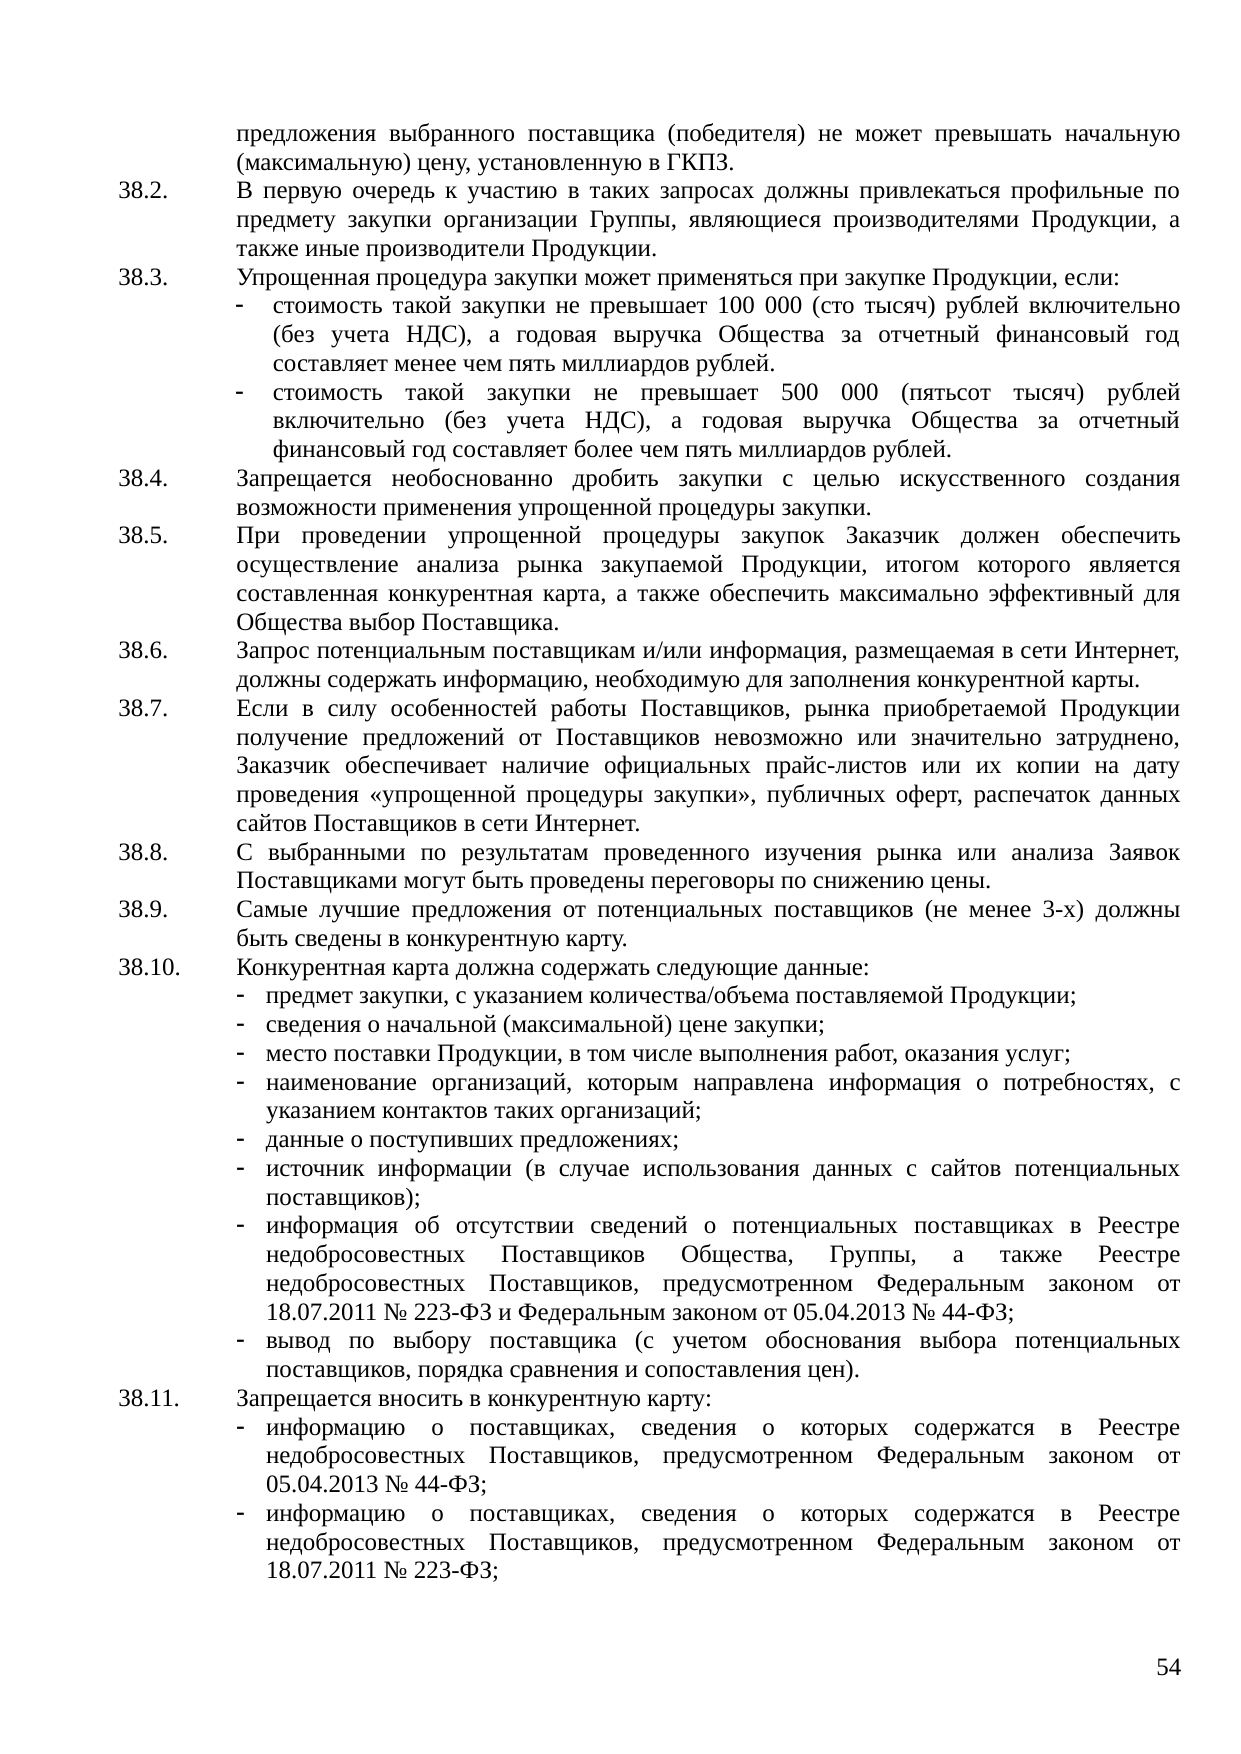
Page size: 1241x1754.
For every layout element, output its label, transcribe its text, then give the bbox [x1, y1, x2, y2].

list Если в силу особенностей работы Поставщиков, рынка приобретаемой Продукции получение предложений от Поставщиков невозможно или значительно затруднено, Заказчик обеспечивает наличие официальных прайс-листов или их копии на дату проведения «упрощенной процедуры закупки», публичных оферт, распечаток данных сайтов Поставщиков в сети Интернет. [118, 693, 1181, 837]
list стоимость такой закупки не превышает 500 000 (пятьсот тысяч) рублей включительно (без учета НДС), а годовая выручка Общества за отчетный финансовый год составляет более чем пять миллиардов рублей. [235, 377, 1181, 463]
list Самые лучшие предложения от потенциальных поставщиков (не менее 3-х) должны быть сведены в конкурентную карту. [118, 894, 1181, 952]
list вывод по выбору поставщика (с учетом обоснования выбора потенциальных поставщиков, порядка сравнения и сопоставления цен). [236, 1326, 1181, 1383]
list предмет закупки, с указанием количества/объема поставляемой Продукции; [236, 981, 1181, 1009]
list Запрещается вносить в конкурентную карту: [118, 1383, 1181, 1412]
list стоимость такой закупки не превышает 100 000 (сто тысяч) рублей включительно (без учета НДС), а годовая выручка Общества за отчетный финансовый год составляет менее чем пять миллиардов рублей. [235, 291, 1181, 377]
list информацию о поставщиках, сведения о которых содержатся в Реестре недобросовестных Поставщиков, предусмотренном Федеральным законом от 05.04.2013 № 44-ФЗ; [236, 1412, 1181, 1498]
list Запрещается необоснованно дробить закупки с целью искусственного создания возможности применения упрощенной процедуры закупки. [118, 463, 1181, 521]
list источник информации (в случае использования данных с сайтов потенциальных поставщиков); [236, 1153, 1181, 1211]
list место поставки Продукции, в том числе выполнения работ, оказания услуг; [236, 1038, 1181, 1067]
list информация об отсутствии сведений о потенциальных поставщиках в Реестре недобросовестных Поставщиков Общества, Группы, а также Реестре недобросовестных Поставщиков, предусмотренном Федеральным законом от 18.07.2011 № 223-ФЗ и Федеральным законом от 05.04.2013 № 44-ФЗ; [236, 1211, 1181, 1326]
list сведения о начальной (максимальной) цене закупки; [236, 1009, 1181, 1038]
list В первую очередь к участию в таких запросах должны привлекаться профильные по предмету закупки организации Группы, являющиеся производителями Продукции, а также иные производители Продукции. [118, 176, 1181, 262]
list наименование организаций, которым направлена информация о потребностях, с указанием контактов таких организаций; [236, 1067, 1181, 1124]
list Запрос потенциальным поставщикам и/или информация, размещаемая в сети Интернет, должны содержать информацию, необходимую для заполнения конкурентной карты. [118, 636, 1181, 693]
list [118, 118, 1181, 176]
list С выбранными по результатам проведенного изучения рынка или анализа Заявок Поставщиками могут быть проведены переговоры по снижению цены. [118, 837, 1181, 894]
list При проведении упрощенной процедуры закупок Заказчик должен обеспечить осуществление анализа рынка закупаемой Продукции, итогом которого является составленная конкурентная карта, а также обеспечить максимально эффективный для Общества выбор Поставщика. [118, 521, 1181, 636]
list Упрощенная процедура закупки может применяться при закупке Продукции, если: [118, 262, 1181, 291]
list данные о поступивших предложениях; [236, 1124, 1181, 1153]
list информацию о поставщиках, сведения о которых содержатся в Реестре недобросовестных Поставщиков, предусмотренном Федеральным законом от 18.07.2011 № 223-ФЗ; [236, 1498, 1181, 1584]
list Конкурентная карта должна содержать следующие данные: [118, 952, 1181, 981]
